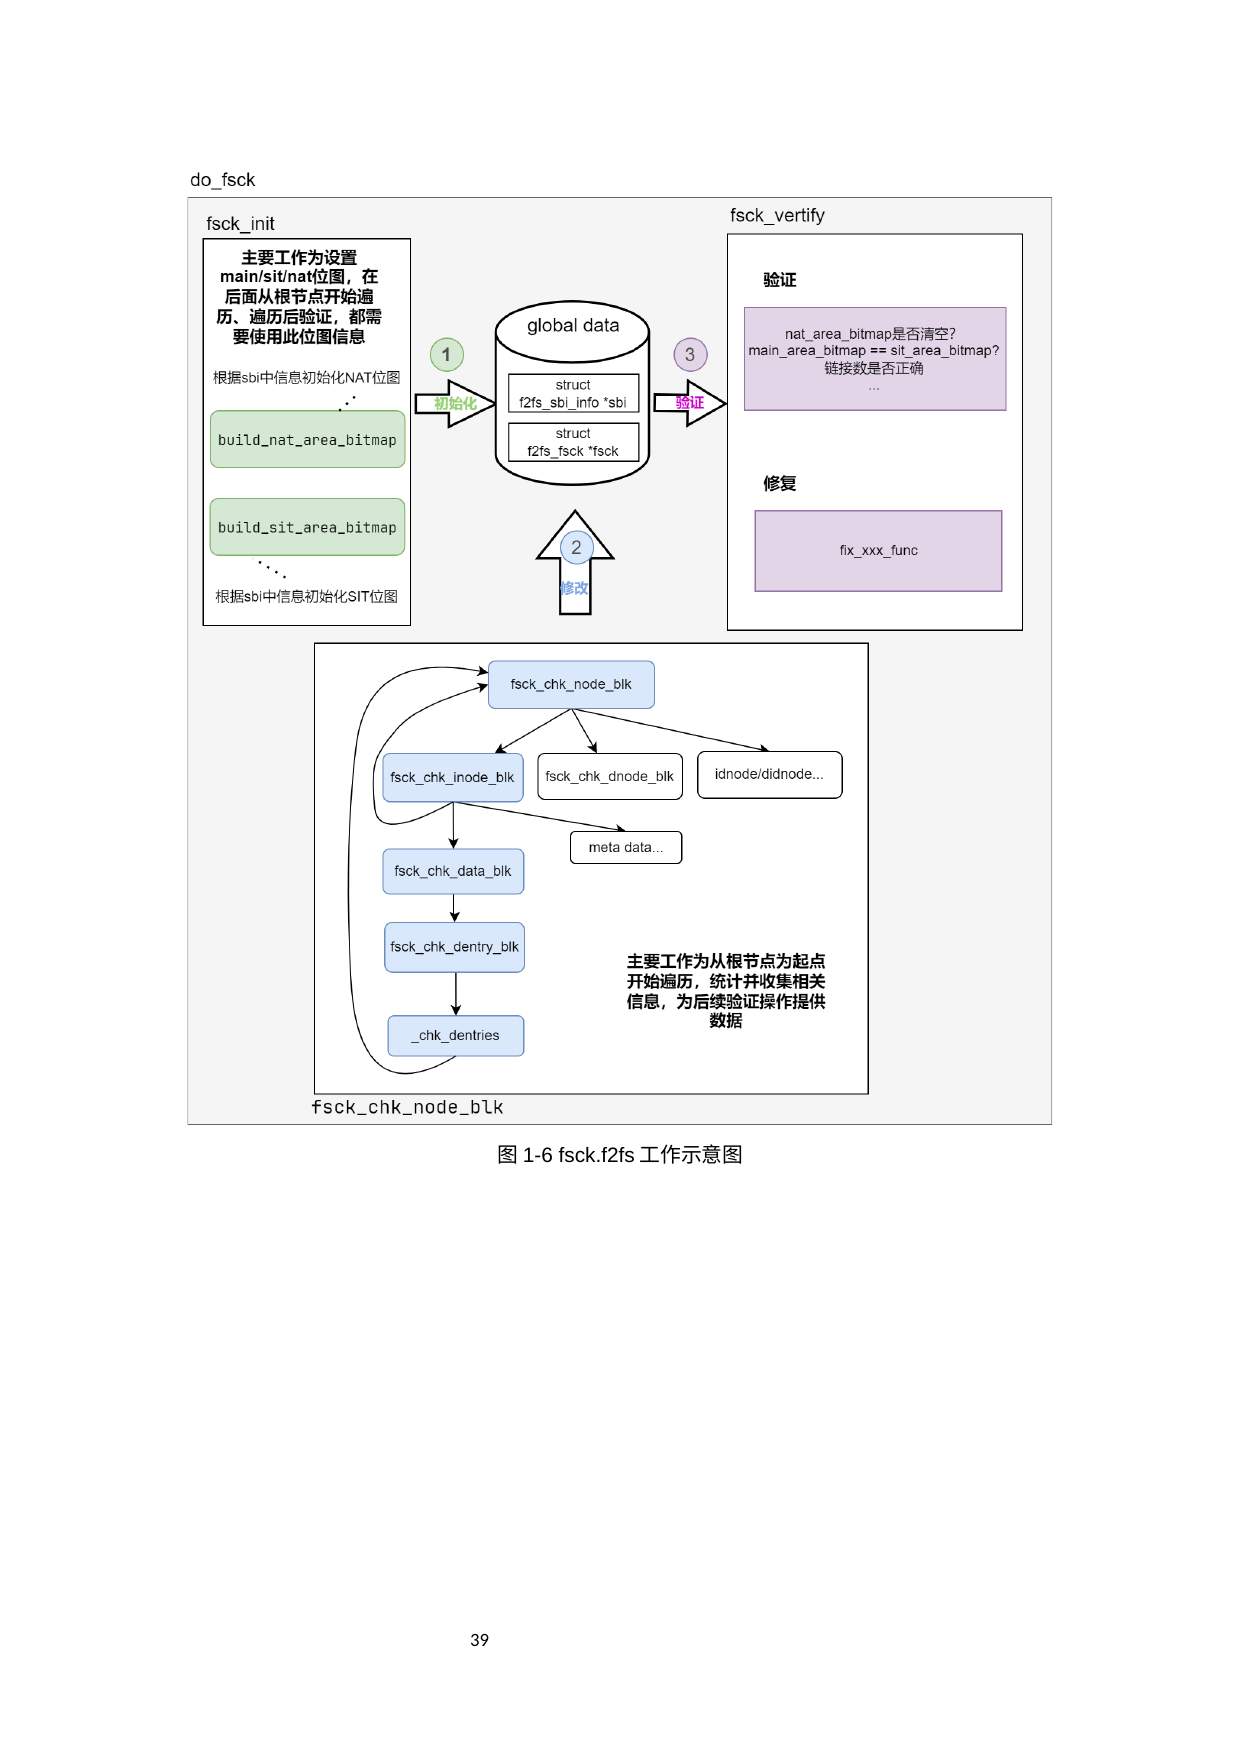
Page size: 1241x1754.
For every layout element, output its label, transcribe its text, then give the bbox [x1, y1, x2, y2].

picture [187, 162, 1053, 1125]
text 图 1-6 fsck.f2fs工作示意图 [187, 1137, 1053, 1169]
